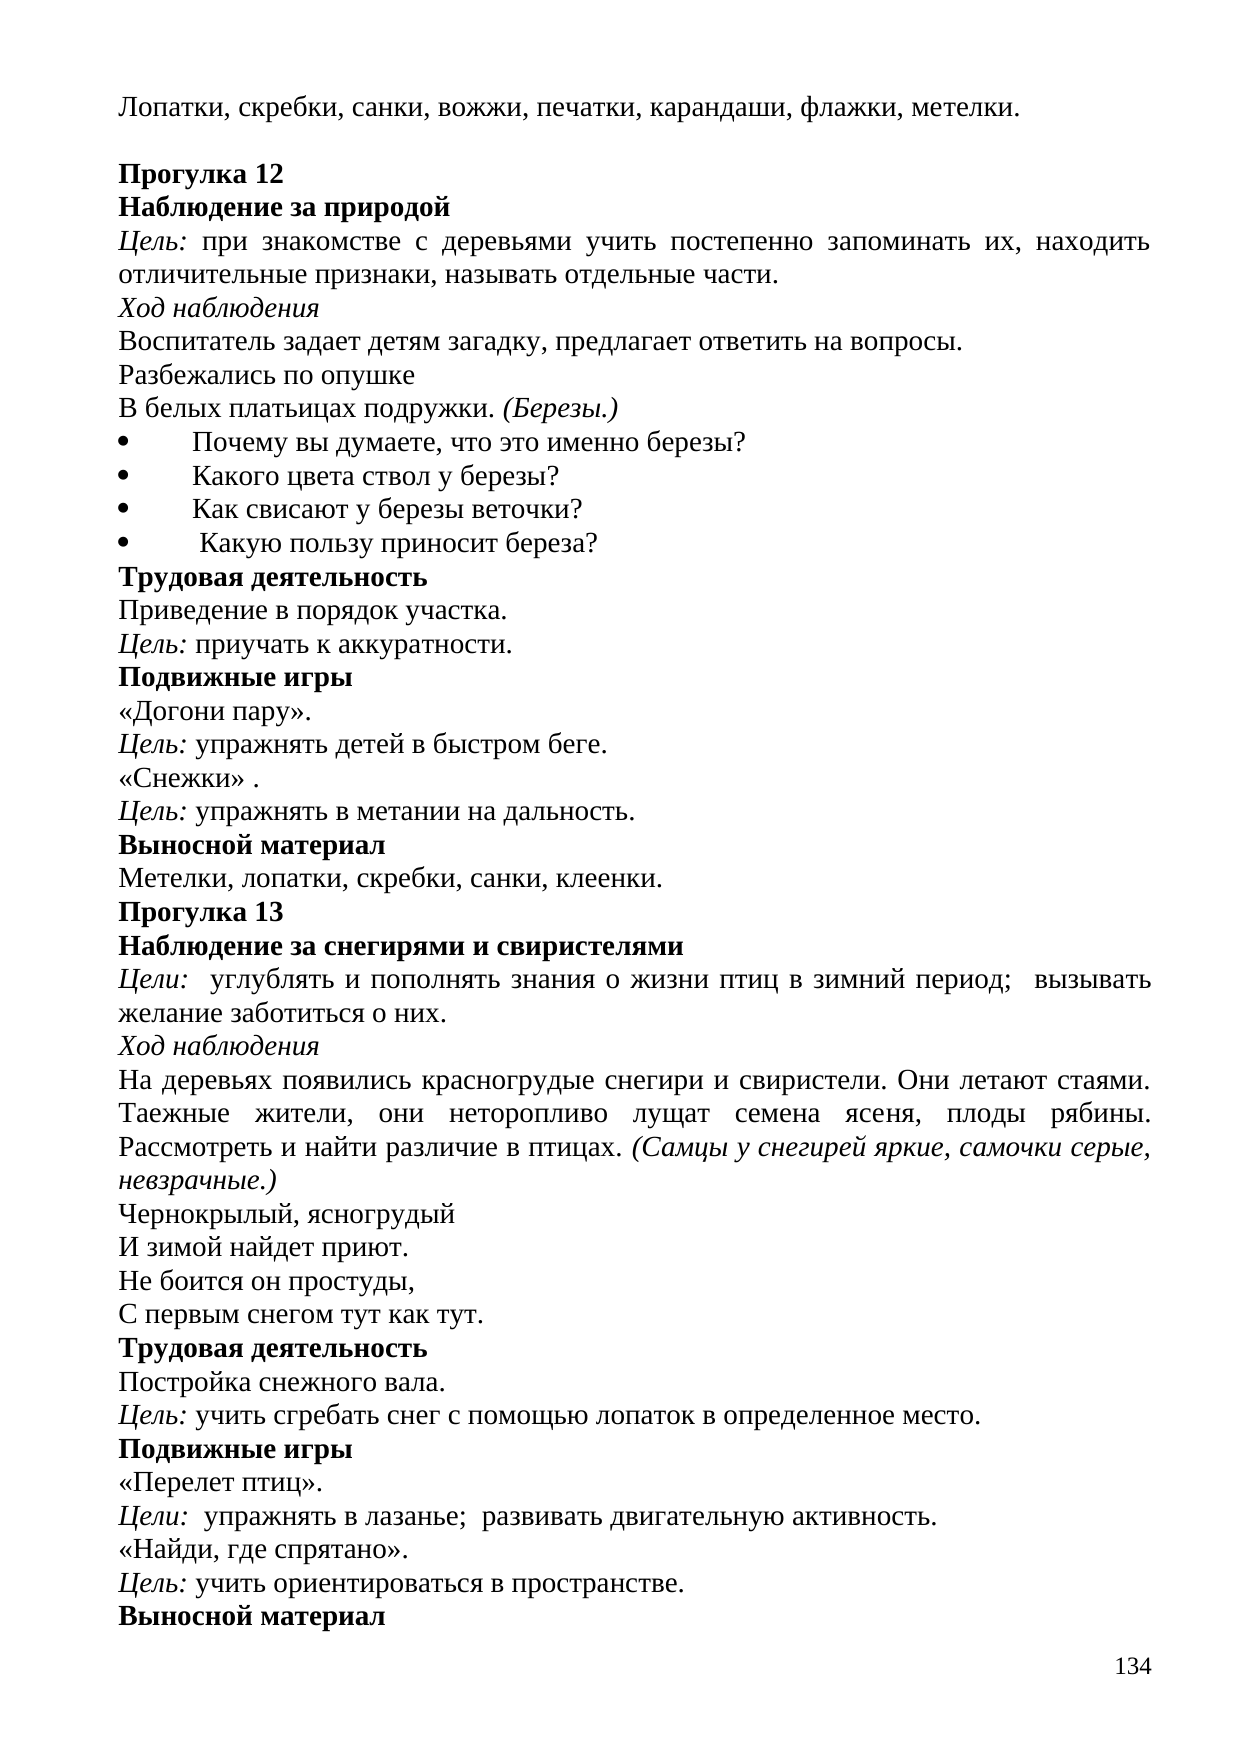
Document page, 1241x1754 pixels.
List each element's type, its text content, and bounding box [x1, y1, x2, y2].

text Прогулка 13 [118, 894, 1152, 928]
text Не боится он простуды, [118, 1263, 1152, 1297]
text «Снежки» . [118, 760, 1152, 793]
list Какую пользу приносит береза? [118, 525, 1152, 559]
text Чернокрылый, ясногрудый [118, 1196, 1152, 1229]
text Наблюдение за природой [118, 189, 1152, 223]
text Цели: углублять и пополнять знания о жизни птиц в зимний период; вызывать желание заботиться о них. [118, 961, 1152, 1028]
text Подвижные игры [118, 659, 1152, 693]
text Цель: при знакомстве с деревьями учить постепенно запоминать их, находить отличительные признаки, называть отдельные части. [118, 223, 1152, 290]
text Трудовая деятельность [118, 559, 1152, 592]
text Цель: упражнять в метании на дальность. [118, 793, 1152, 827]
text Подвижные игры [118, 1431, 1152, 1464]
text Цель: упражнять детей в быстром беге. [118, 726, 1152, 760]
text Цель: приучать к аккуратности. [118, 626, 1152, 659]
text «Догони пару». [118, 693, 1152, 726]
text Трудовая деятельность [118, 1330, 1152, 1364]
text Наблюдение за снегирями и свиристелями [118, 928, 1152, 961]
text Воспитатель задает детям загадку, предлагает ответить на вопросы. [118, 323, 1152, 357]
text В белых платьицах подружки. (Березы.) [118, 391, 1152, 424]
list Почему вы думаете, что это именно березы? [118, 424, 1152, 458]
text Постройка снежного вала. [118, 1364, 1152, 1397]
text Лопатки, скребки, санки, вожжи, печатки, карандаши, флажки, метелки. [118, 89, 1152, 122]
text Выносной материал [118, 827, 1152, 861]
text Выносной материал [118, 1598, 1152, 1632]
list Какого цвета ствол у березы? [118, 458, 1152, 491]
text «Найди, где спрятано». [118, 1531, 1152, 1565]
text Прогулка 12 [118, 156, 1152, 189]
text «Перелет птиц». [118, 1464, 1152, 1498]
text Приведение в порядок участка. [118, 592, 1152, 626]
text Цель: учить ориентироваться в пространстве. [118, 1565, 1152, 1598]
text Разбежались по опушке [118, 357, 1152, 391]
text Цели: упражнять в лазанье; развивать двигательную активность. [118, 1498, 1152, 1531]
text Ход наблюдения [118, 290, 1152, 323]
text На деревьях появились красногрудые снегири и свиристели. Они летают стаями. Таежные жители, они неторопливо лущат семена ясеня, плоды рябины. Рассмотреть и найти различие в птицах. (Самцы у снегирей яркие, самочки серые, невзрачные.) [118, 1062, 1152, 1196]
text И зимой найдет приют. [118, 1229, 1152, 1263]
text Метелки, лопатки, скребки, санки, клеенки. [118, 861, 1152, 894]
text С первым снегом тут как тут. [118, 1297, 1152, 1330]
list Как свисают у березы веточки? [118, 491, 1152, 525]
text Ход наблюдения [118, 1028, 1152, 1062]
text Цель: учить сгребать снег с помощью лопаток в определенное место. [118, 1397, 1152, 1431]
